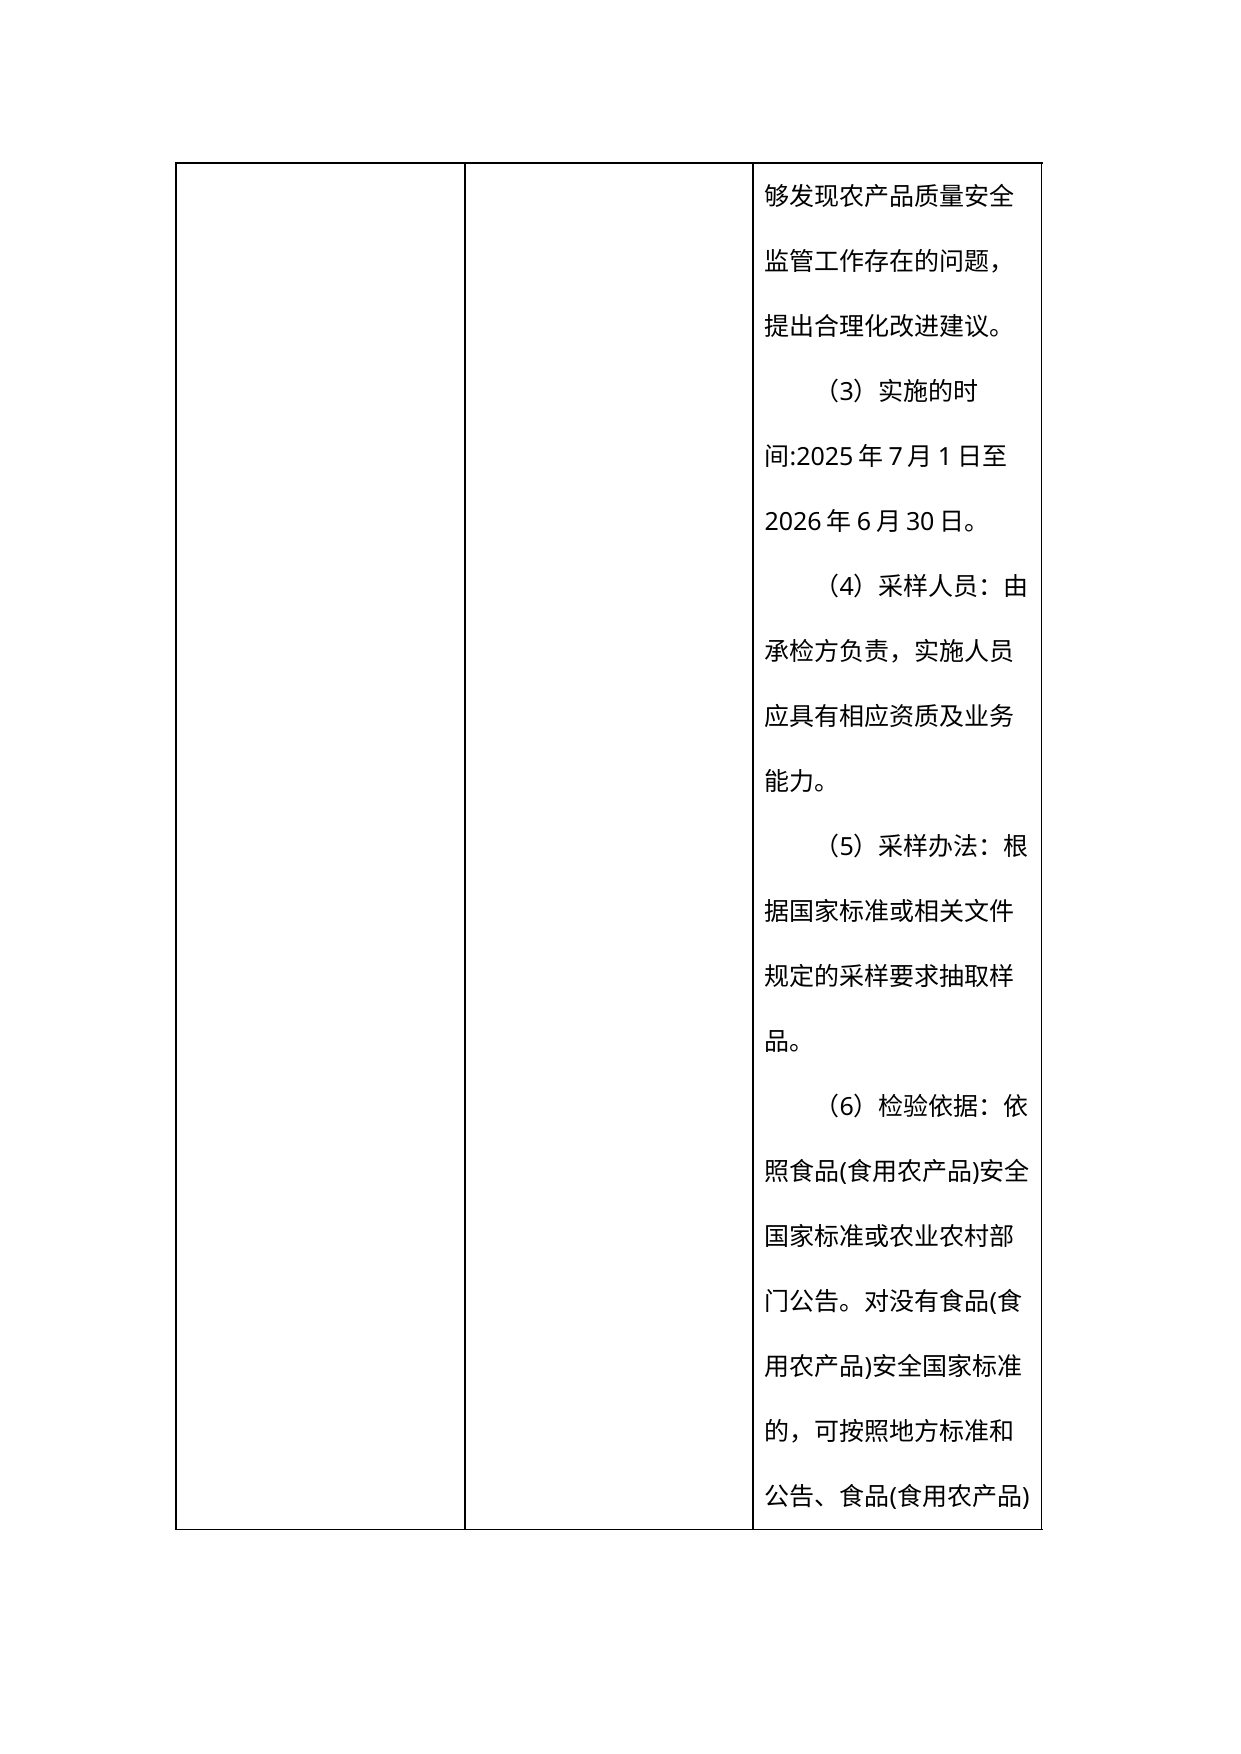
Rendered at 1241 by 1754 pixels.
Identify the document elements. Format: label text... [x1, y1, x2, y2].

table_cell ★ [177, 164, 464, 1528]
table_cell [754, 164, 1041, 1528]
table_cell 1 [466, 164, 752, 1528]
